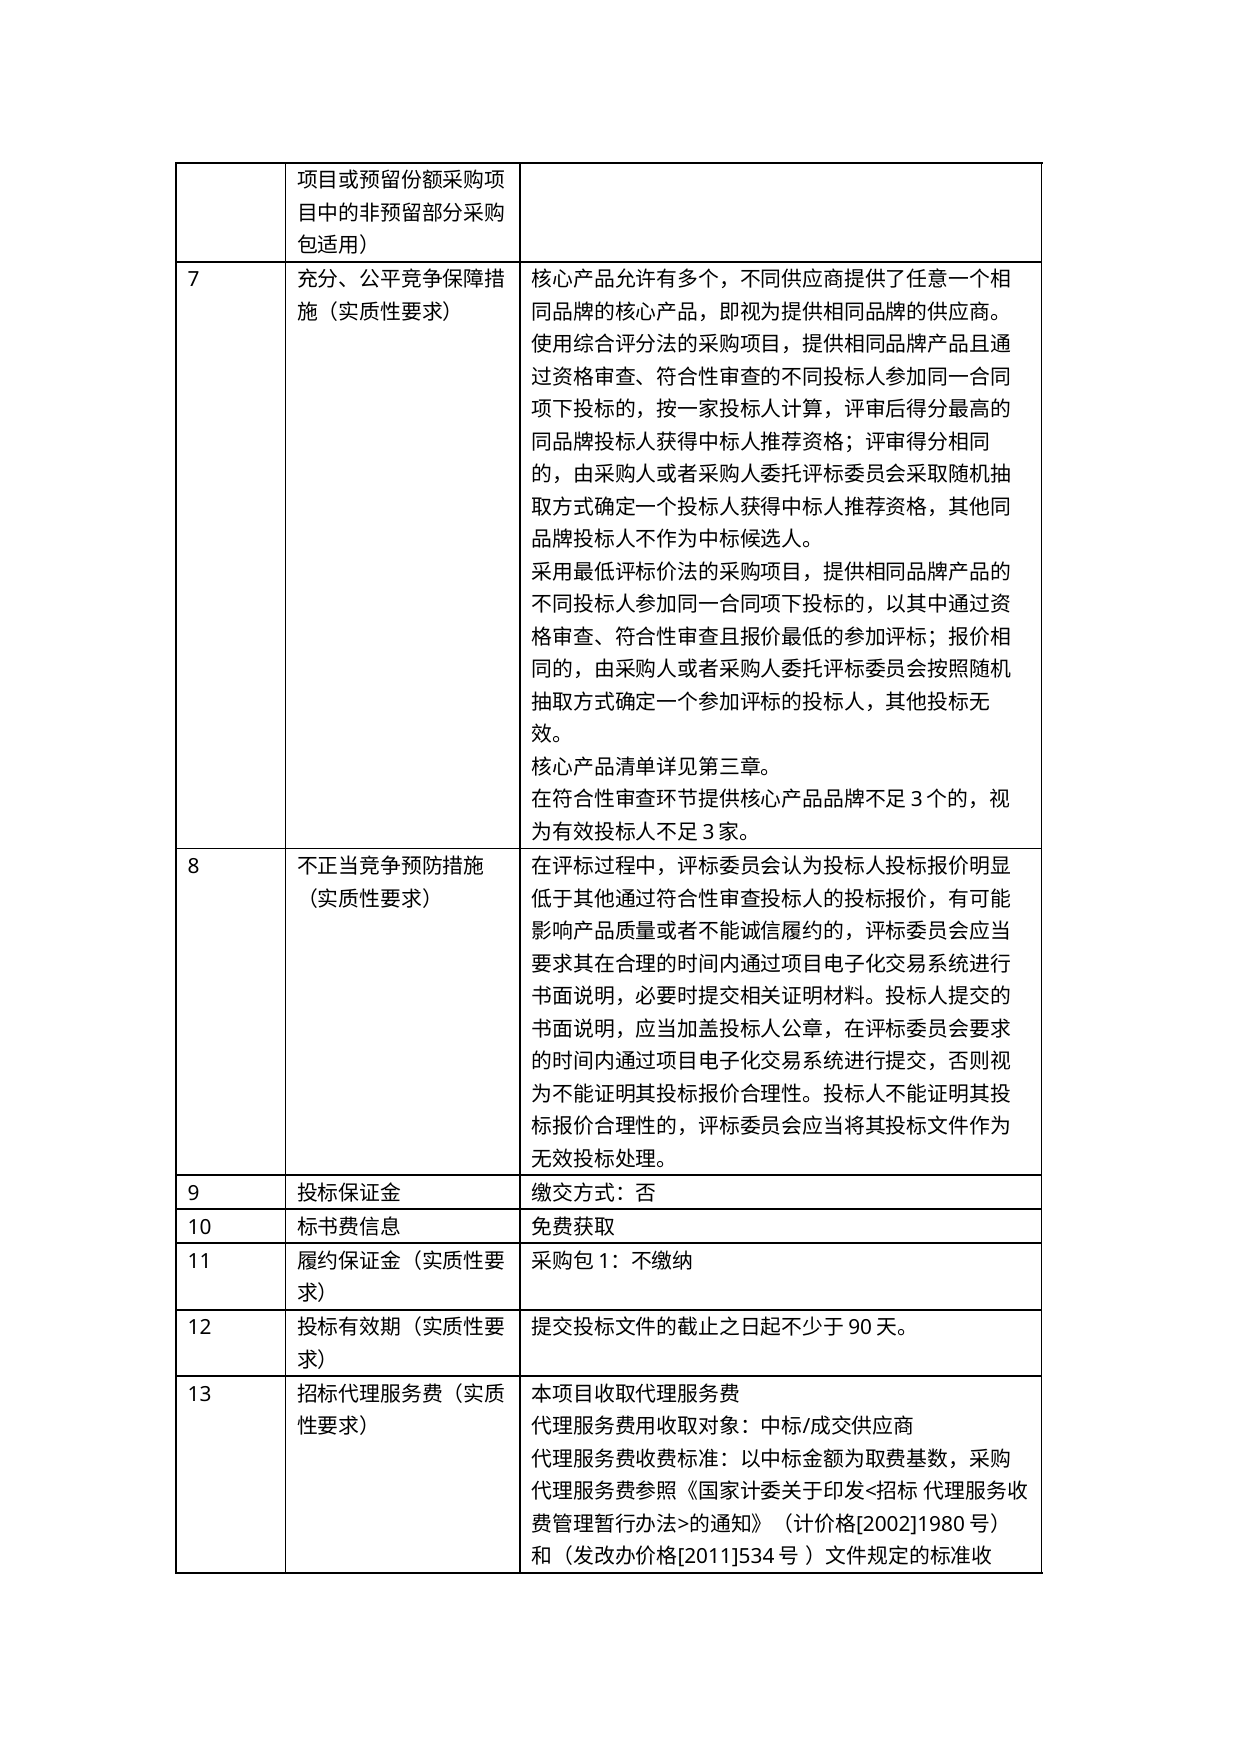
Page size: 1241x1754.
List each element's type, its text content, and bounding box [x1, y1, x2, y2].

table_cell 13 [177, 1377, 285, 1572]
table_cell 投标有效期（实质性要求） [286, 1311, 519, 1375]
table_cell 10 [177, 1210, 285, 1242]
table_cell 充分、公平竞争保障措施（实质性要求） [286, 263, 519, 848]
table_cell 在评标过程中，评标委员会认为投标人投标报价明显低于其他通过符合性审查投标人的投标报价，有可能影响产品质量或者不能诚信履约的，评标委员会应当要求其在合理的时间内通过项目电子化交易系统进行书面说明，必要时提交相关证明材料。投标人提交的书面说明，应当加盖投标人公章，在评标委员会要求的时间内通过项目电子化交易系统进行提交，否则视为不能证明其投标报价合理性。投标人不能证明其投标报价合理性的，评标委员会应当将其投标文件作为无效投标处理。 [521, 849, 1041, 1174]
table_cell 提交投标文件的截止之日起不少于90天。 [521, 1311, 1041, 1375]
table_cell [521, 164, 1041, 261]
table_cell 核心产品允许有多个，不同供应商提供了任意一个相同品牌的核心产品，即视为提供相同品牌的供应商。 使用综合评分法的采购项目，提供相同品牌产品且通过资格审查、符合性审查的不同投标人参加同一合同项下投标的，按一家投标人计算，评审后得分最高的同品牌投标人获得中标人推荐资格；评审得分相同的，由采购人或者采购人委托评标委员会采取随机抽取方式确定一个投标人获得中标人推荐资格，其他同品牌投标人不作为中标候选人。 采用最低评标价法的采购项目，提供相同品牌产品的不同投标人参加同一合同项下投标的，以其中通过资格审查、符合性审查且报价最低的参加评标；报价相同的，由采购人或者采购人委托评标委员会按照随机抽取方式确定一个参加评标的投标人，其他投标无效。 核心产品清单详见第三章。 在符合性审查环节提供核心产品品牌不足3个的，视为有效投标人不足3家。 [521, 263, 1041, 848]
table_cell 招标代理服务费（实质性要求） [286, 1377, 519, 1572]
table_cell 12 [177, 1311, 285, 1375]
table_cell 11 [177, 1244, 285, 1309]
table_cell 9 [177, 1176, 285, 1208]
table_cell 履约保证金（实质性要求） [286, 1244, 519, 1309]
table_cell 采购包1：不缴纳 [521, 1244, 1041, 1309]
table_cell 投标保证金 [286, 1176, 519, 1208]
table_cell 免费获取 [521, 1210, 1041, 1242]
table_cell 7 [177, 263, 285, 848]
table_cell 缴交方式：否 [521, 1176, 1041, 1208]
table_cell 标书费信息 [286, 1210, 519, 1242]
table_cell 不正当竞争预防措施（实质性要求） [286, 849, 519, 1174]
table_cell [286, 164, 519, 261]
table_cell 6 [177, 164, 285, 261]
table_cell 8 [177, 849, 285, 1174]
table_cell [521, 1377, 1041, 1572]
